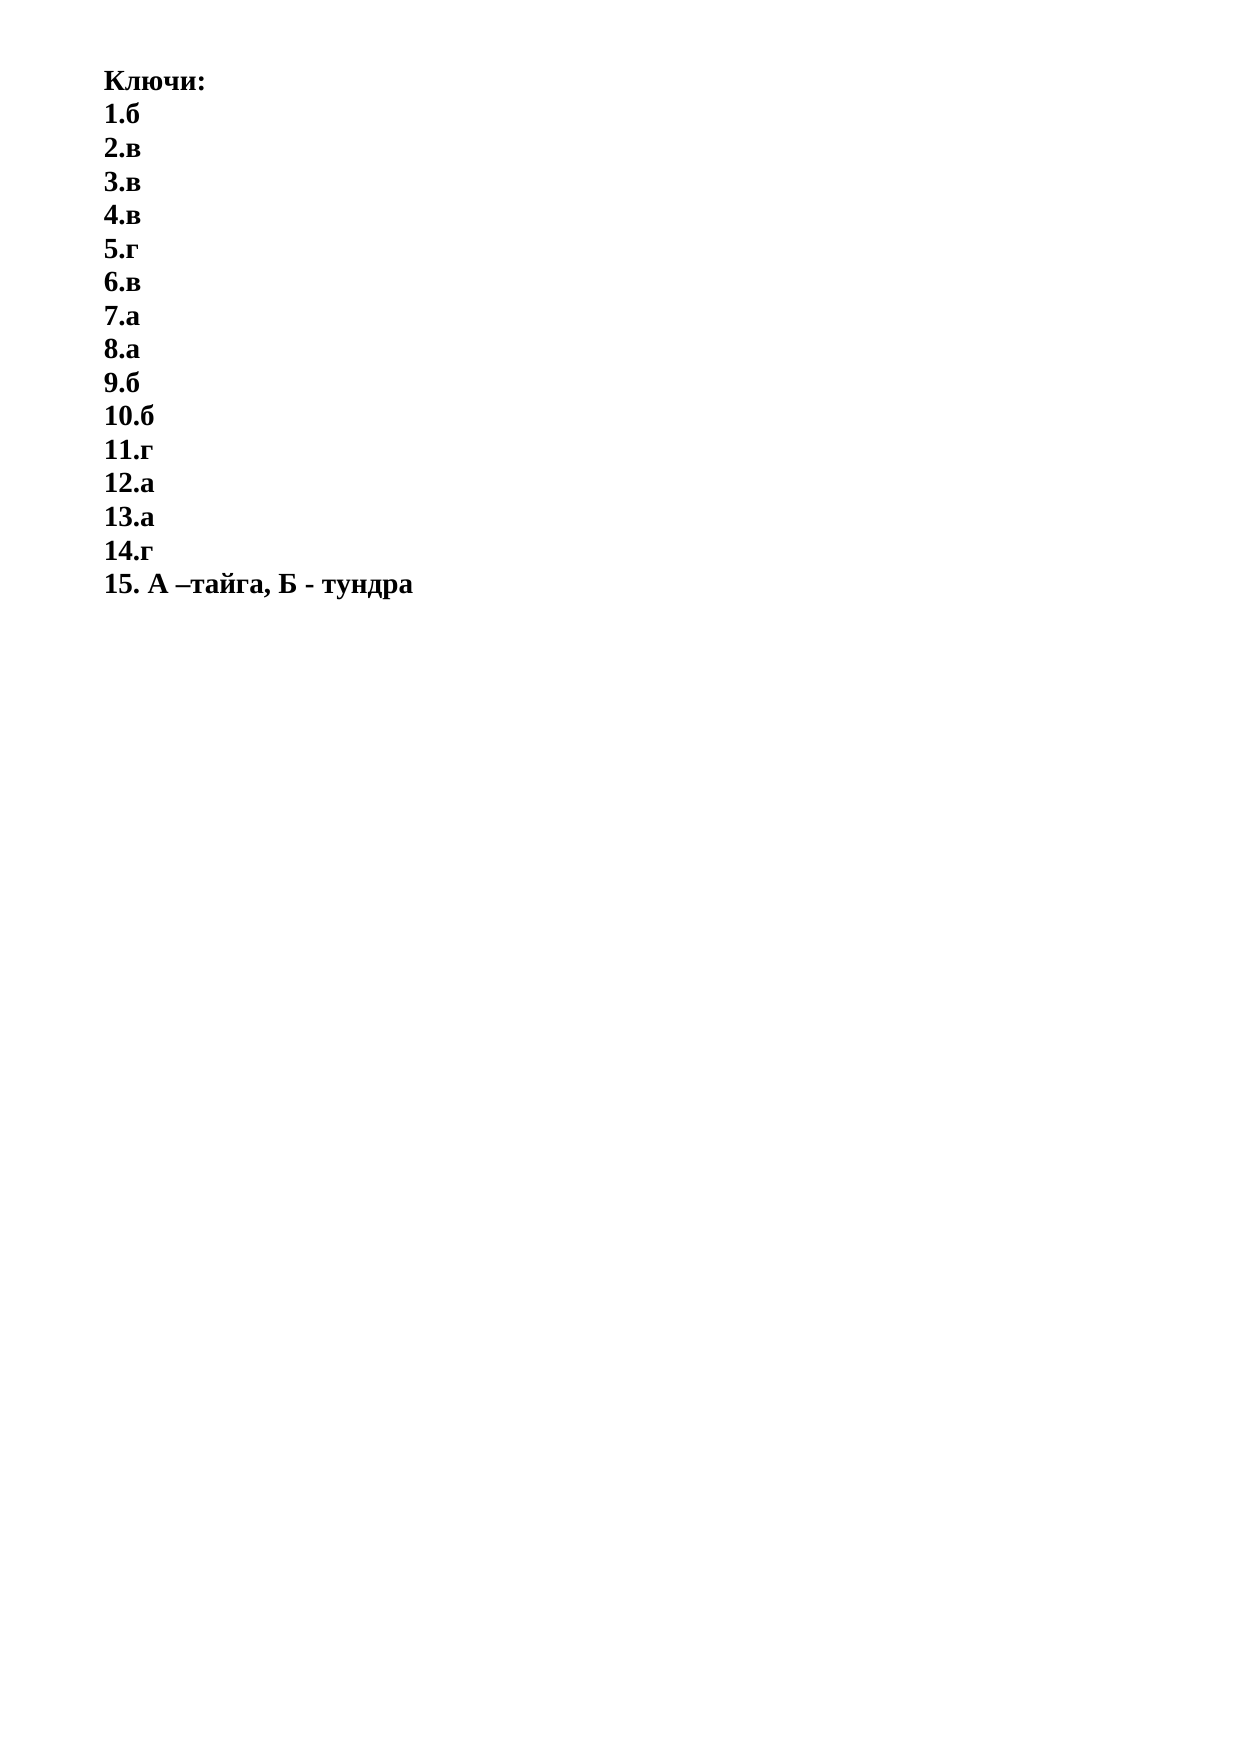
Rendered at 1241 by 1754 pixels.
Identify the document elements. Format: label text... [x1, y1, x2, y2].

text 6.в [103, 264, 1152, 298]
text 10.б [103, 398, 1152, 432]
text 5.г [103, 231, 1152, 264]
text 3.в [103, 164, 1152, 197]
text 15. А –тайга, Б - тундра [103, 566, 1152, 600]
text 4.в [103, 197, 1152, 231]
text 7.а [103, 298, 1152, 331]
text 12.а [103, 466, 1152, 499]
text 9.б [103, 365, 1152, 398]
text 14.г [103, 533, 1152, 566]
text 11.г [103, 432, 1152, 466]
text 8.а [103, 331, 1152, 365]
text 13.а [103, 499, 1152, 533]
text 2.в [103, 130, 1152, 164]
text 1.б [103, 97, 1152, 130]
text Ключи: [103, 63, 1152, 97]
